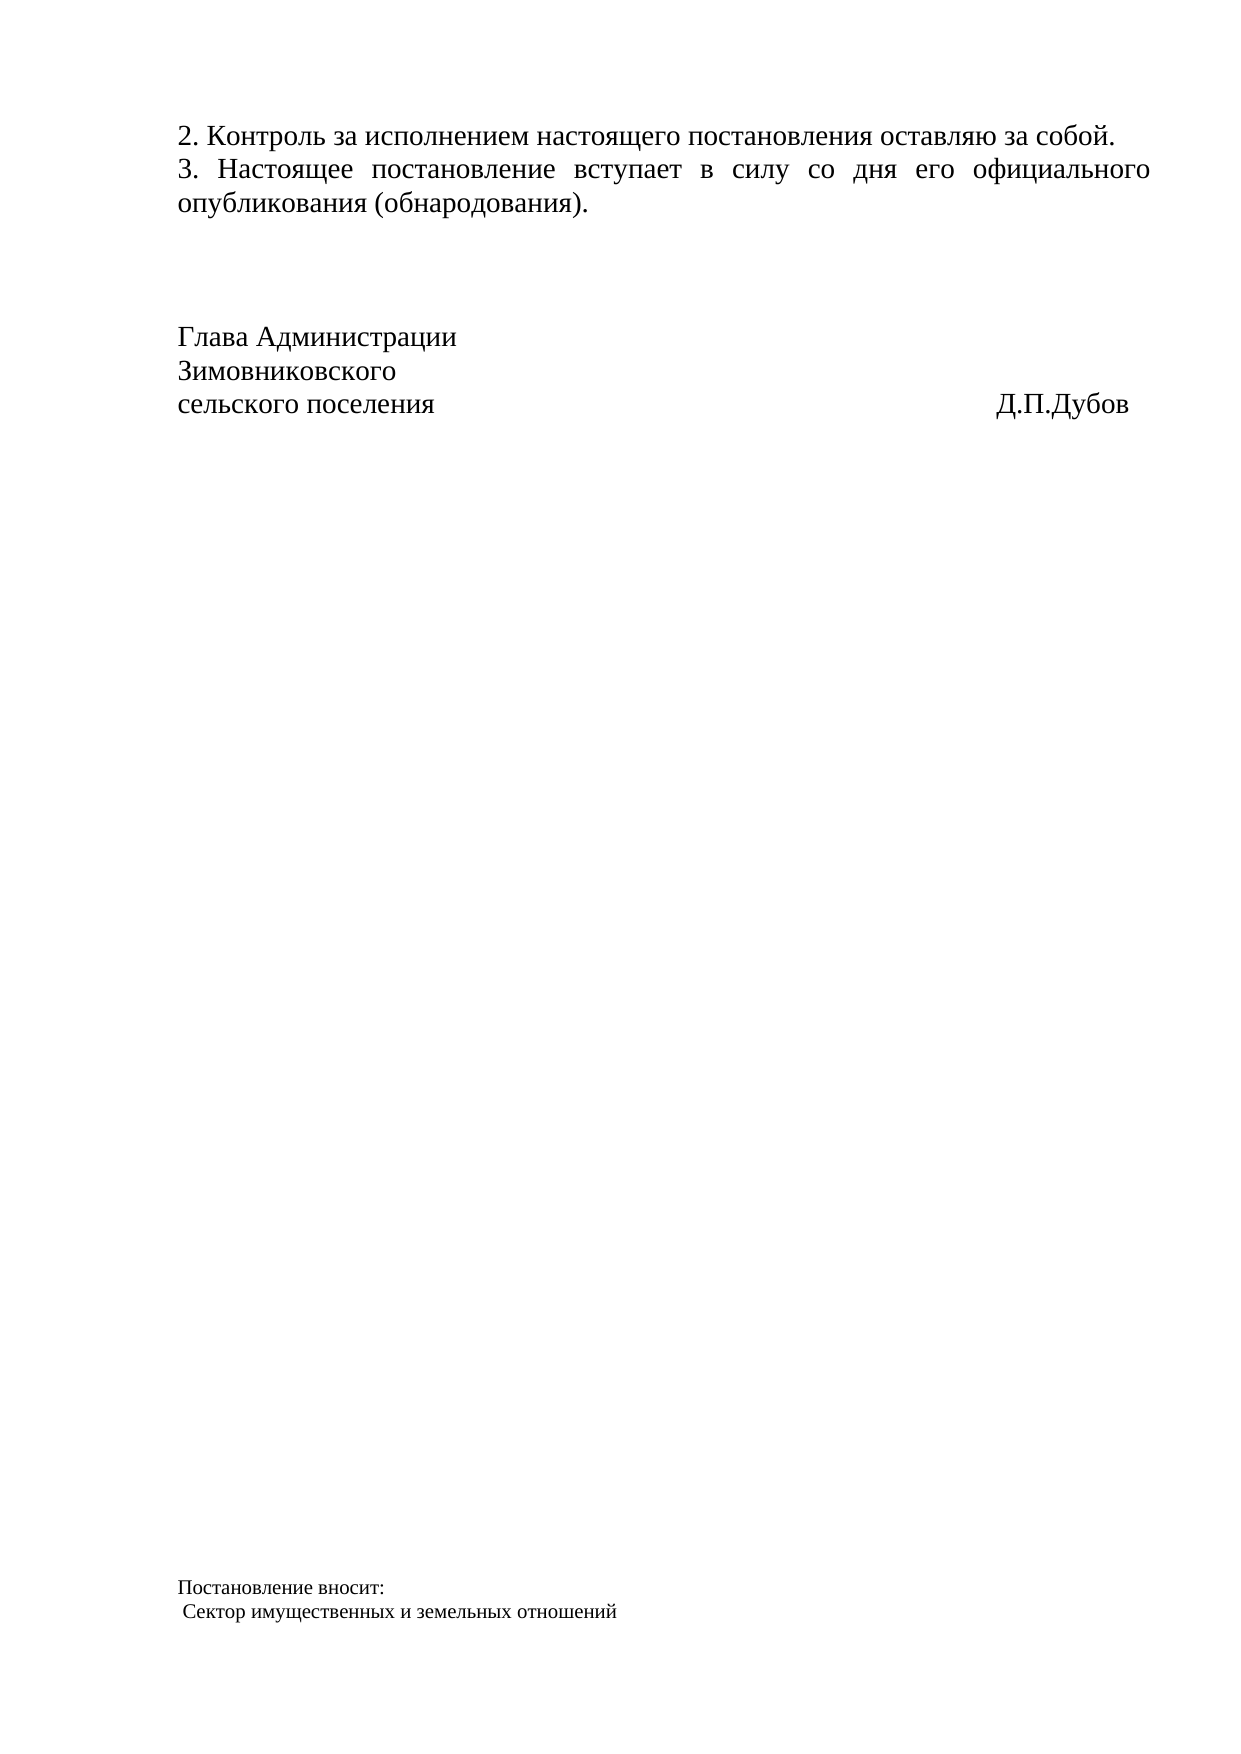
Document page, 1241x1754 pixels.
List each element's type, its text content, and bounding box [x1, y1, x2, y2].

text Постановление вносит: [177, 1575, 1152, 1599]
text Сектор имущественных и земельных отношений [177, 1599, 1152, 1623]
text 3. Настоящее постановление вступает в силу со дня его официального опубликования (обнародования). [177, 152, 1152, 219]
text Глава Администрации [177, 319, 1152, 353]
text сельского поселения Д.П.Дубов [177, 386, 1152, 420]
text Зимовниковского [177, 353, 1152, 386]
text 2. Контроль за исполнением настоящего постановления оставляю за собой. [177, 118, 1152, 152]
